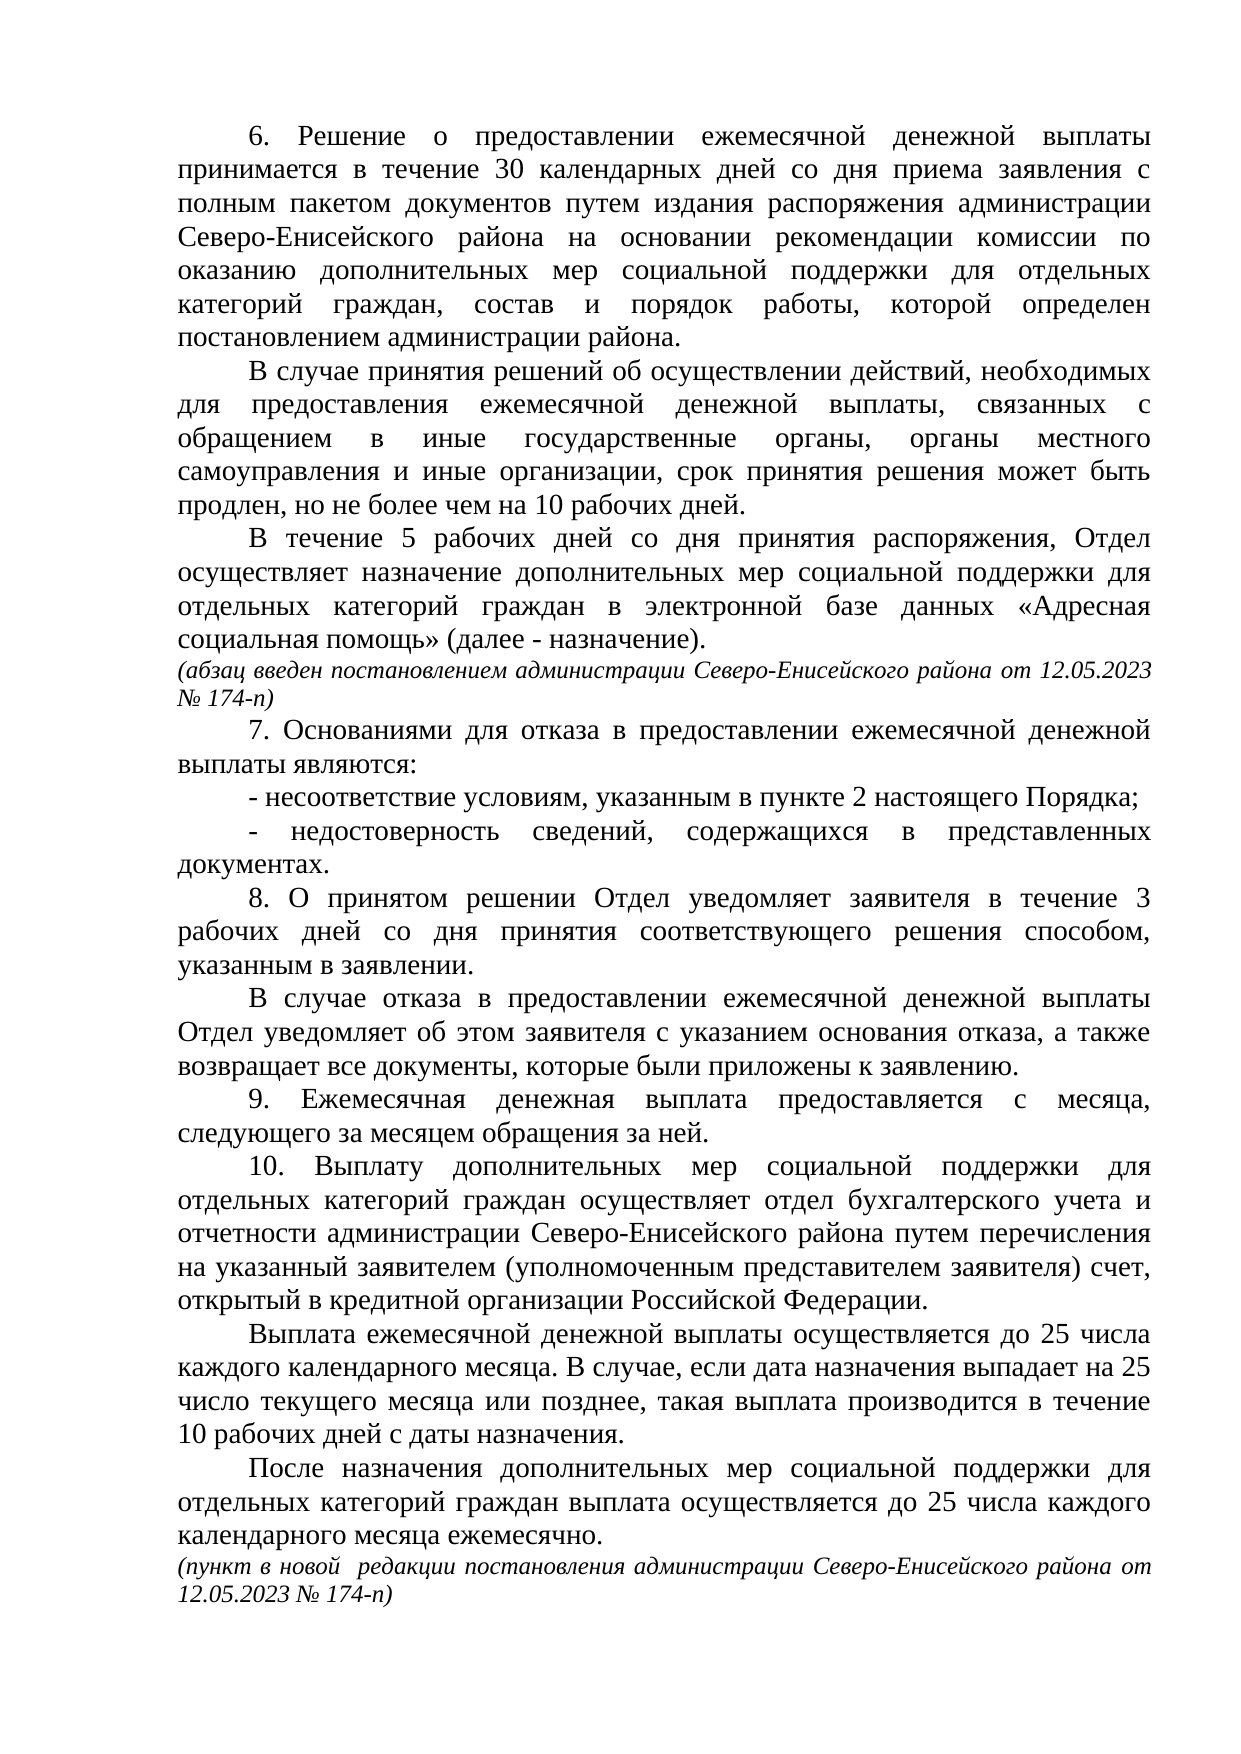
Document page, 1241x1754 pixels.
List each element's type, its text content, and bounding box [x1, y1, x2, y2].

text - недостоверность сведений, содержащихся в представленных документах. [177, 813, 1152, 880]
text 10. Выплату дополнительных мер социальной поддержки для отдельных категорий граждан осуществляет отдел бухгалтерского учета и отчетности администрации Северо-Енисейского района путем перечисления на указанный заявителем (уполномоченным представителем заявителя) счет, открытый в кредитной организации Российской Федерации. [177, 1148, 1152, 1316]
text 6. Решение о предоставлении ежемесячной денежной выплаты принимается в течение 30 календарных дней со дня приема заявления с полным пакетом документов путем издания распоряжения администрации Северо-Енисейского района на основании рекомендации комиссии по оказанию дополнительных мер социальной поддержки для отдельных категорий граждан, состав и порядок работы, которой определен постановлением администрации района. [177, 118, 1152, 353]
text (абзац введен постановлением администрации Северо-Енисейского района от 12.05.2023 № 174-п) [177, 655, 1152, 712]
text 7. Основаниями для отказа в предоставлении ежемесячной денежной выплаты являются: [177, 712, 1152, 779]
text Выплата ежемесячной денежной выплаты осуществляется до 25 числа каждого календарного месяца. В случае, если дата назначения выпадает на 25 число текущего месяца или позднее, такая выплата производится в течение 10 рабочих дней с даты назначения. [177, 1316, 1152, 1450]
text 9. Ежемесячная денежная выплата предоставляется с месяца, следующего за месяцем обращения за ней. [177, 1081, 1152, 1148]
text (пункт в новой редакции постановления администрации Северо-Енисейского района от 12.05.2023 № 174-п) [177, 1551, 1152, 1608]
text - несоответствие условиям, указанным в пункте 2 настоящего Порядка; [177, 779, 1152, 813]
text 8. О принятом решении Отдел уведомляет заявителя в течение 3 рабочих дней со дня принятия соответствующего решения способом, указанным в заявлении. [177, 880, 1152, 981]
text В течение 5 рабочих дней со дня принятия распоряжения, Отдел осуществляет назначение дополнительных мер социальной поддержки для отдельных категорий граждан в электронной базе данных «Адресная социальная помощь» (далее - назначение). [177, 521, 1152, 655]
text В случае принятия решений об осуществлении действий, необходимых для предоставления ежемесячной денежной выплаты, связанных с обращением в иные государственные органы, органы местного самоуправления и иные организации, срок принятия решения может быть продлен, но не более чем на 10 рабочих дней. [177, 353, 1152, 521]
text После назначения дополнительных мер социальной поддержки для отдельных категорий граждан выплата осуществляется до 25 числа каждого календарного месяца ежемесячно. [177, 1450, 1152, 1551]
text В случае отказа в предоставлении ежемесячной денежной выплаты Отдел уведомляет об этом заявителя с указанием основания отказа, а также возвращает все документы, которые были приложены к заявлению. [177, 981, 1152, 1081]
